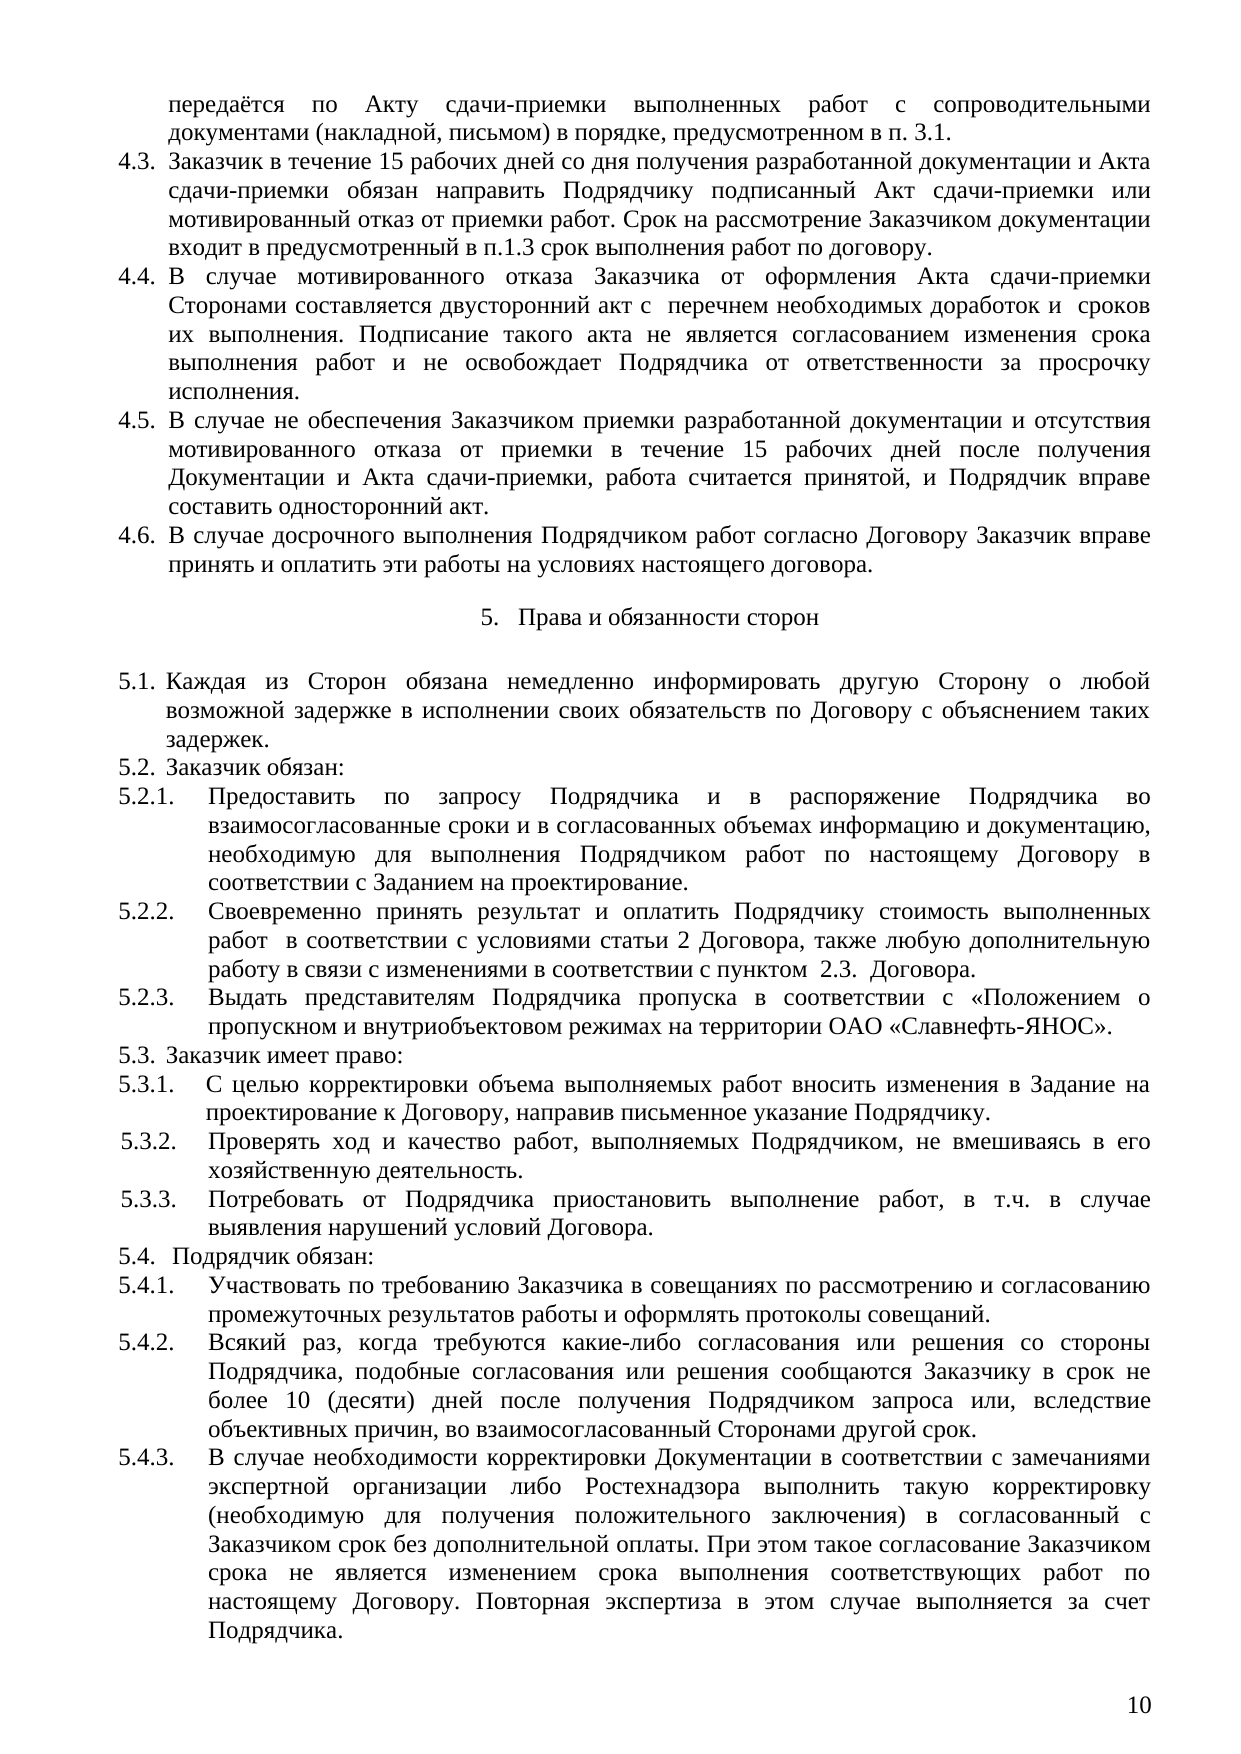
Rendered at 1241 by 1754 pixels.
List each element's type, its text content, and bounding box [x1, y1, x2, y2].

list Участвовать по требованию Заказчика в совещаниях по рассмотрению и согласованию промежуточных результатов работы и оформлять протоколы совещаний. [118, 1270, 1152, 1327]
list Всякий раз, когда требуются какие-либо согласования или решения со стороны Подрядчика, подобные согласования или решения сообщаются Заказчику в срок не более 10 (десяти) дней после получения Подрядчиком запроса или, вследствие объективных причин, во взаимосогласованный Сторонами другой срок. [118, 1327, 1152, 1442]
list Заказчик имеет право: [118, 1040, 1152, 1069]
list С целью корректировки объема выполняемых работ вносить изменения в Задание на проектирование к Договору, направив письменное указание Подрядчику. [118, 1069, 1152, 1126]
list В случае досрочного выполнения Подрядчиком работ согласно Договору Заказчик вправе принять и оплатить эти работы на условиях настоящего договора. [118, 520, 1152, 577]
list Своевременно принять результат и оплатить Подрядчику стоимость выполненных работ в соответствии с условиями статьи 2 Договора, также любую дополнительную работу в связи с изменениями в соответствии с пунктом 2.3. Договора. [118, 896, 1152, 982]
subtitle Права и обязанности сторон [148, 602, 1152, 631]
list Потребовать от Подрядчика приостановить выполнение работ, в т.ч. в случае выявления нарушений условий Договора. [120, 1184, 1152, 1241]
list Заказчик в течение 15 рабочих дней со дня получения разработанной документации и Акта сдачи-приемки обязан направить Подрядчику подписанный Акт сдачи-приемки или мотивированный отказ от приемки работ. Срок на рассмотрение Заказчиком документации входит в предусмотренный в п.1.3 срок выполнения работ по договору. [118, 146, 1152, 261]
list В случае не обеспечения Заказчиком приемки разработанной документации и отсутствия мотивированного отказа от приемки в течение 15 рабочих дней после получения Документации и Акта сдачи-приемки, работа считается принятой, и Подрядчик вправе составить односторонний акт. [118, 405, 1152, 520]
list Проверять ход и качество работ, выполняемых Подрядчиком, не вмешиваясь в его хозяйственную деятельность. [120, 1126, 1152, 1184]
list Подрядчик обязан: [118, 1241, 1152, 1270]
list Выдать представителям Подрядчика пропуска в соответствии с «Положением о пропускном и внутриобъектовом режимах на территории ОАО «Славнефть-ЯНОС». [118, 982, 1152, 1040]
list Предоставить по запросу Подрядчика и в распоряжение Подрядчика во взаимосогласованные сроки и в согласованных объемах информацию и документацию, необходимую для выполнения Подрядчиком работ по настоящему Договору в соответствии с Заданием на проектирование. [118, 781, 1152, 896]
list Заказчик обязан: [118, 752, 1152, 781]
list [118, 89, 1152, 146]
list Каждая из Сторон обязана немедленно информировать другую Сторону о любой возможной задержке в исполнении своих обязательств по Договору с объяснением таких задержек. [118, 666, 1152, 752]
list В случае мотивированного отказа Заказчика от оформления Акта сдачи-приемки Сторонами составляется двусторонний акт с перечнем необходимых доработок и сроков их выполнения. Подписание такого акта не является согласованием изменения срока выполнения работ и не освобождает Подрядчика от ответственности за просрочку исполнения. [118, 261, 1152, 405]
list В случае необходимости корректировки Документации в соответствии с замечаниями экспертной организации либо Ростехнадзора выполнить такую корректировку (необходимую для получения положительного заключения) в согласованный с Заказчиком срок без дополнительной оплаты. При этом такое согласование Заказчиком срока не является изменением срока выполнения соответствующих работ по настоящему Договору. Повторная экспертиза в этом случае выполняется за счет Подрядчика. [118, 1442, 1152, 1644]
